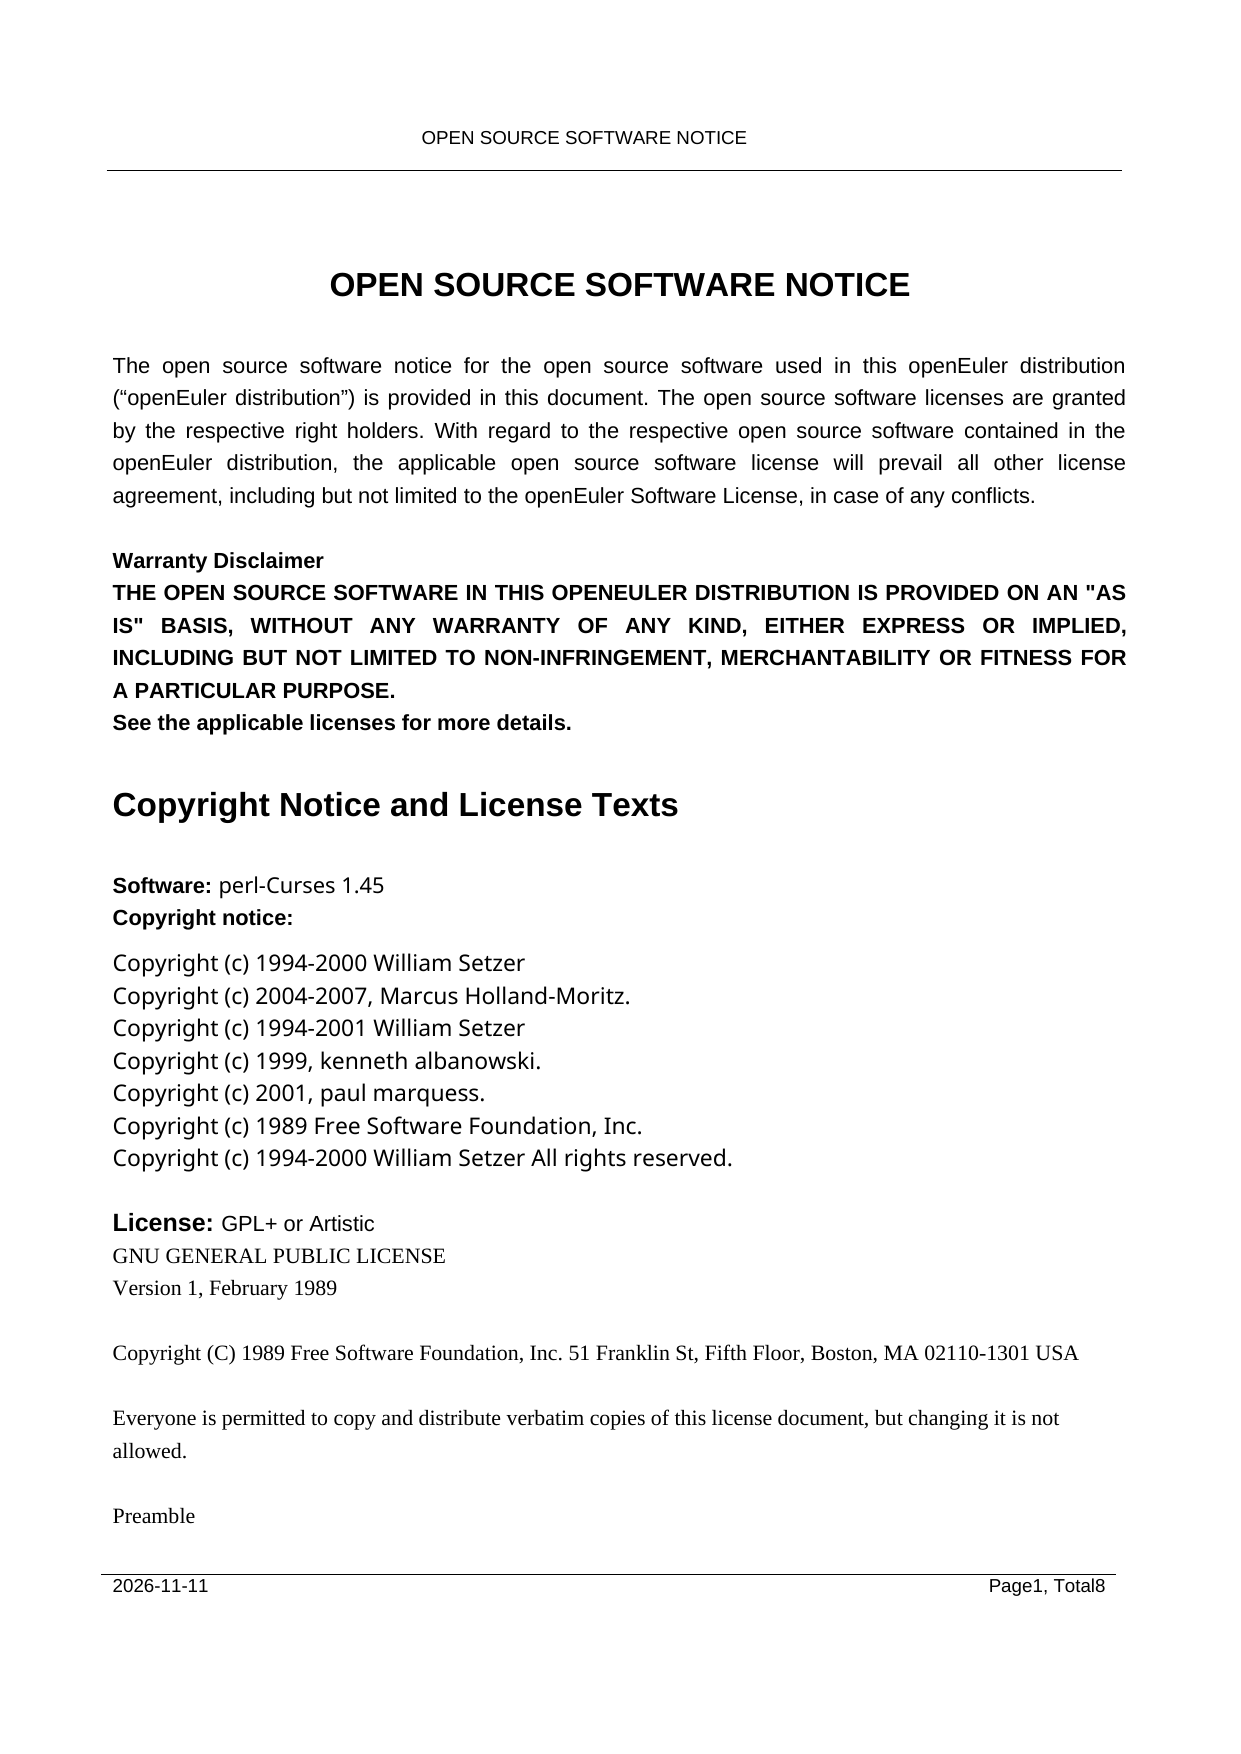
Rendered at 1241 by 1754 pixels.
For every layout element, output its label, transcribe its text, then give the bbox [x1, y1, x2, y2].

text Warranty Disclaimer [112, 544, 1128, 576]
text Copyright (c) 1994-2000 William Setzer Copyright (c) 2004-2007, Marcus Holland-Moritz. Copyright (c) 1994-2001 William Setzer Copyright (c) 1999, kenneth albanowski. Copyright (c) 2001, paul marquess. Copyright (c) 1989 Free Software Foundation, Inc. Copyright (c) 1994-2000 William Setzer All rights reserved. [112, 947, 1128, 1207]
text OPEN SOURCE SOFTWARE NOTICE [112, 251, 1128, 316]
title Software: perl-Curses 1.45 [112, 869, 1128, 901]
text Copyright Notice and License Texts [112, 771, 1128, 836]
text License: GPL+ or Artistic [112, 1207, 1128, 1239]
text THE OPEN SOURCE SOFTWARE IN THIS OPENEULER DISTRIBUTION IS PROVIDED ON AN "AS IS" BASIS, WITHOUT ANY WARRANTY OF ANY KIND, EITHER EXPRESS OR IMPLIED, INCLUDING BUT NOT LIMITED TO NON-INFRINGEMENT, MERCHANTABILITY OR FITNESS FOR A PARTICULAR PURPOSE. See the applicable licenses for more details. [112, 576, 1128, 739]
text The open source software notice for the open source software used in this openEuler distribution (“openEuler distribution”) is provided in this document. The open source software licenses are granted by the respective right holders. With regard to the respective open source software contained in the openEuler distribution, the applicable open source software license will prevail all other license agreement, including but not limited to the openEuler Software License, in case of any conflicts. [112, 349, 1128, 511]
text Copyright notice: [112, 901, 1128, 934]
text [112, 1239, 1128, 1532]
